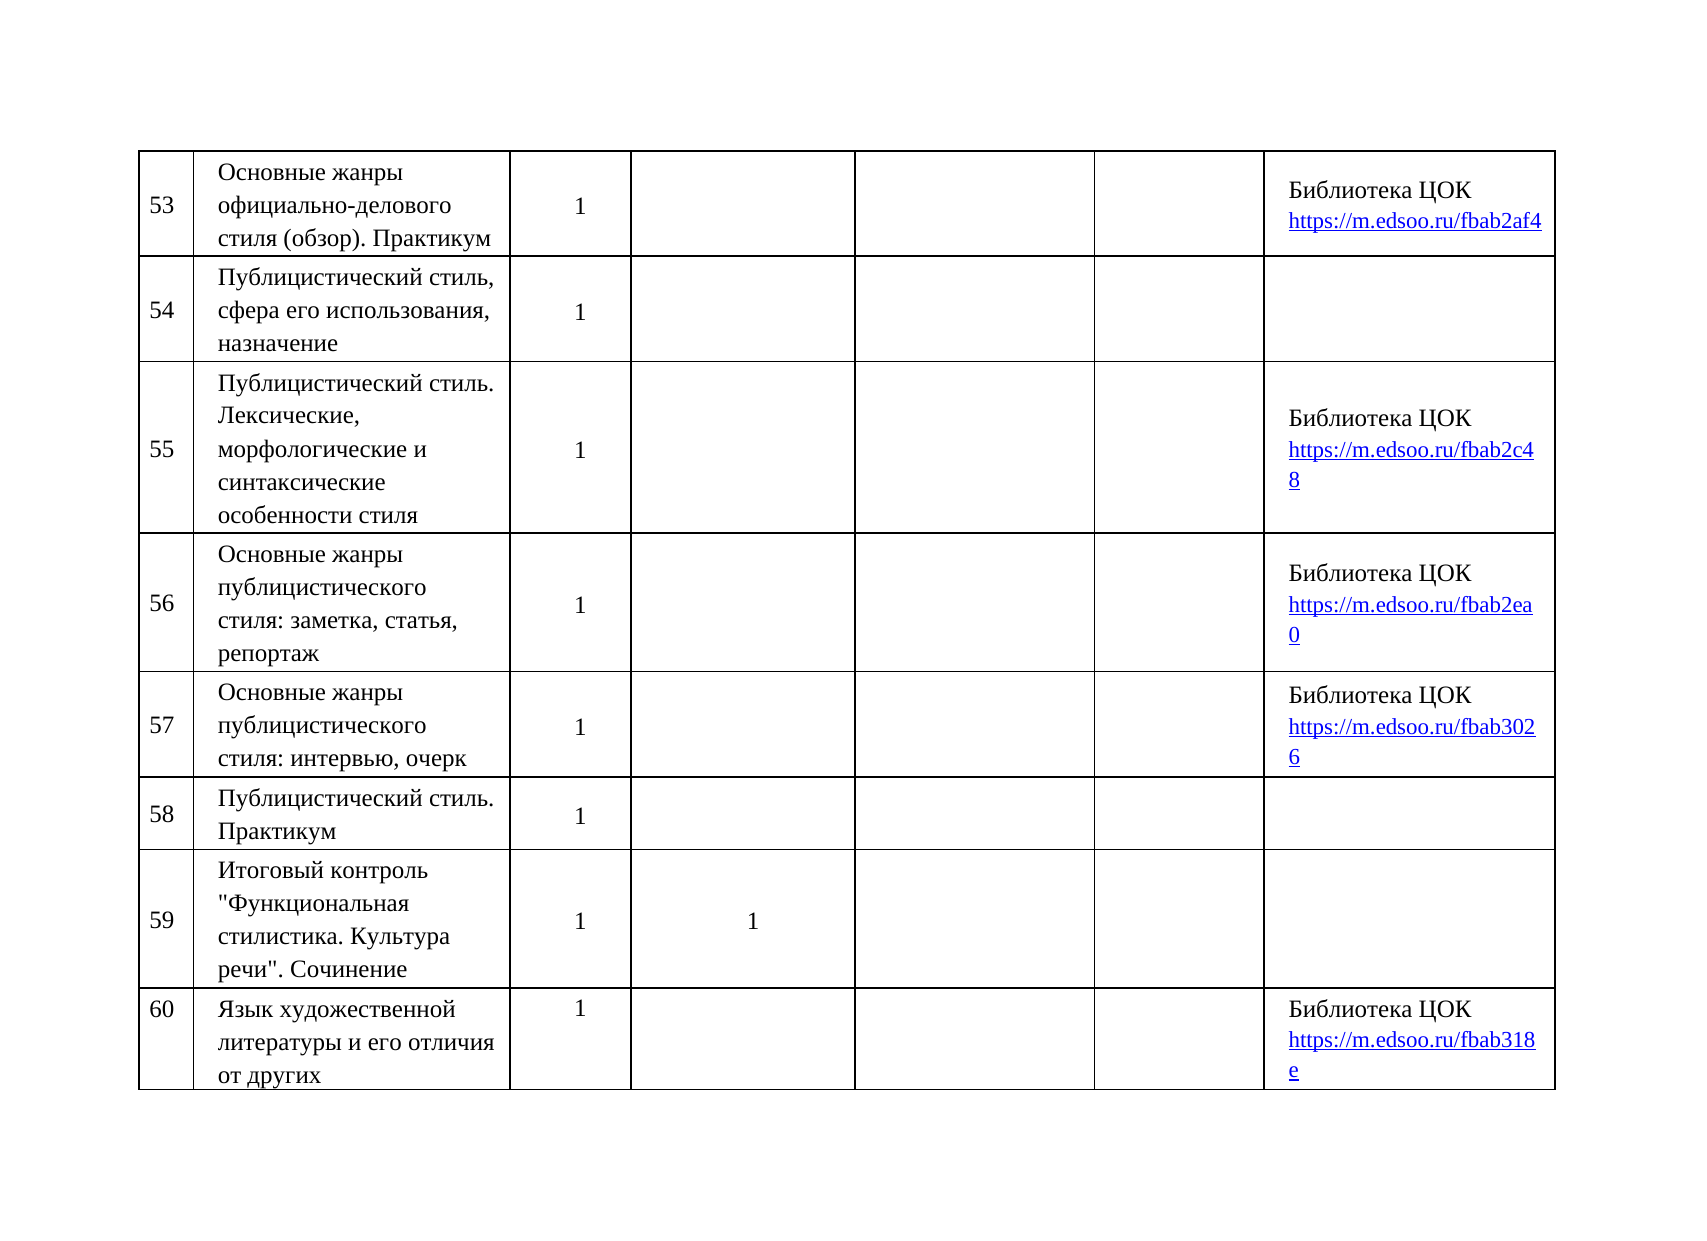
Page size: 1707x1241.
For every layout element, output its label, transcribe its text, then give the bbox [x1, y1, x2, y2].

table_cell Основные жанры публицистического стиля: интервью, очерк [194, 672, 509, 776]
table_cell Библиотека ЦОК https://m.edsoo.ru/fbab2c48 [1265, 362, 1554, 532]
table_cell [856, 672, 1094, 776]
table_cell Библиотека ЦОК https://m.edsoo.ru/fbab2ea0 [1265, 534, 1554, 671]
table_cell Итоговый контроль "Функциональная стилистика. Культура речи". Сочинение [194, 850, 509, 987]
table_cell 55 [140, 362, 193, 532]
table_cell Основные жанры публицистического стиля: заметка, статья, репортаж [194, 534, 509, 671]
table_cell [856, 257, 1094, 361]
table_cell 56 [140, 534, 193, 671]
table_cell 1 [511, 672, 630, 776]
table_cell [632, 152, 854, 255]
table_cell [632, 672, 854, 776]
table_cell Основные жанры официально-делового стиля (обзор). Практикум [194, 152, 509, 255]
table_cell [1265, 989, 1554, 1088]
table_cell 60 [140, 989, 193, 1088]
table_cell [1095, 152, 1263, 255]
table_cell Публицистический стиль. Лексические, морфологические и синтаксические особенности стиля [194, 362, 509, 532]
table_cell [856, 152, 1094, 255]
table_cell [1095, 257, 1263, 361]
table_cell [856, 850, 1094, 987]
table_cell 1 [511, 534, 630, 671]
table_cell 53 [140, 152, 193, 255]
table_cell 59 [140, 850, 193, 987]
table_cell [1095, 989, 1263, 1088]
table_cell 58 [140, 778, 193, 848]
table_cell Публицистический стиль. Практикум [194, 778, 509, 848]
table_cell [1095, 534, 1263, 671]
table_cell 1 [511, 778, 630, 848]
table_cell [194, 989, 509, 1088]
table_cell 1 [632, 850, 854, 987]
table_cell [632, 989, 854, 1088]
table_cell [1265, 850, 1554, 987]
table_cell 1 [511, 989, 630, 1088]
table_cell 1 [511, 152, 630, 255]
table_cell 1 [511, 850, 630, 987]
table_cell [856, 362, 1094, 532]
table_cell [1095, 850, 1263, 987]
table_cell [1265, 778, 1554, 848]
table_cell [1095, 672, 1263, 776]
table_cell [632, 362, 854, 532]
table_cell [856, 989, 1094, 1088]
table_cell [1095, 362, 1263, 532]
table_cell 1 [511, 362, 630, 532]
table_cell [856, 534, 1094, 671]
table_cell [1265, 257, 1554, 361]
table_cell [632, 257, 854, 361]
table_cell [632, 534, 854, 671]
table_cell [856, 778, 1094, 848]
table_cell Библиотека ЦОК https://m.edsoo.ru/fbab2af4 [1265, 152, 1554, 255]
table_cell Публицистический стиль, сфера его использования, назначение [194, 257, 509, 361]
table_cell 54 [140, 257, 193, 361]
table_cell [632, 778, 854, 848]
table_cell Библиотека ЦОК https://m.edsoo.ru/fbab3026 [1265, 672, 1554, 776]
table_cell 57 [140, 672, 193, 776]
table_cell [1095, 778, 1263, 848]
table_cell 1 [511, 257, 630, 361]
